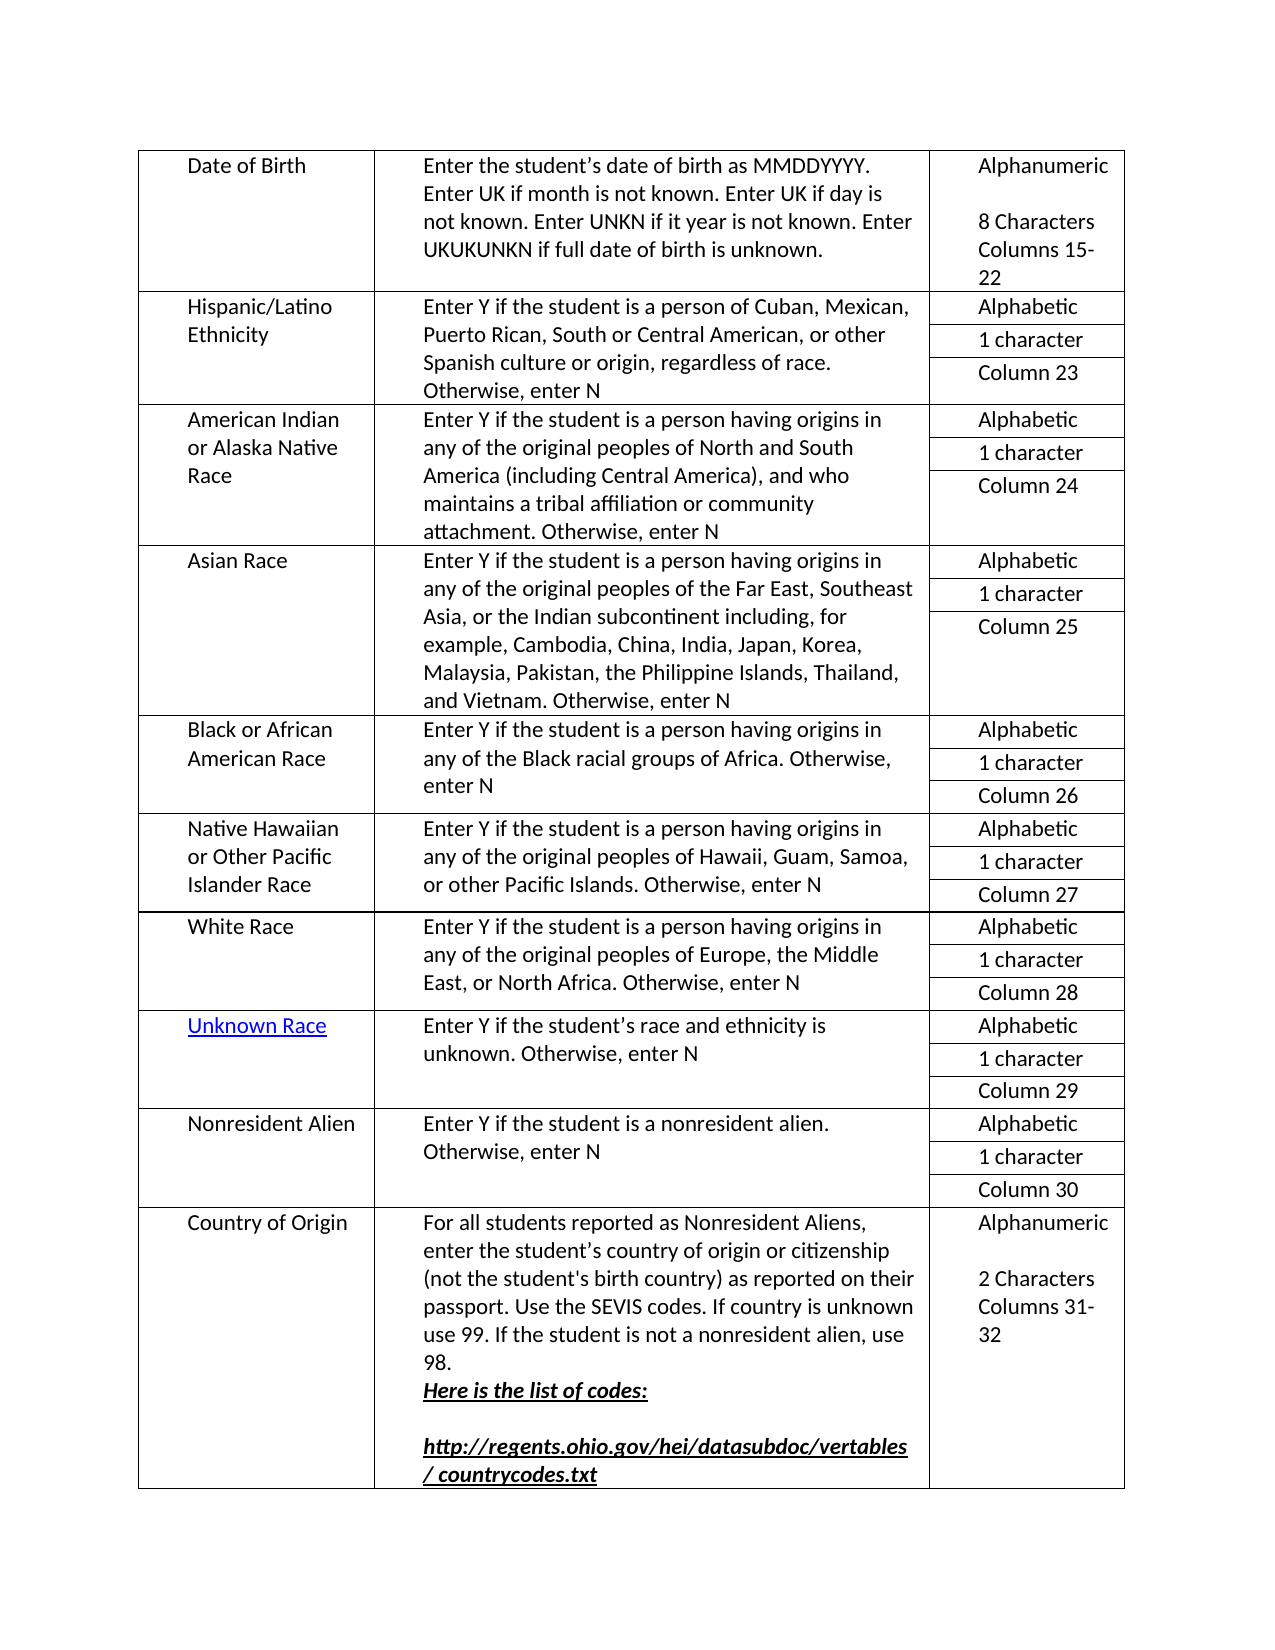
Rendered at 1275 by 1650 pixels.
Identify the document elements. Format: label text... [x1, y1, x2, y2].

table_cell 1 character [930, 325, 1124, 357]
table_cell Enter Y if the student is a person having origins in any of the original peoples of Europe, the Middle East, or North Africa. Otherwise, enter N [375, 913, 929, 1010]
table_cell Enter Y if the student is a person having origins in any of the original peoples of North and South America (including Central America), and who maintains a tribal affiliation or community attachment. Otherwise, enter N [375, 405, 929, 545]
table_cell Alphabetic [930, 1011, 1124, 1043]
table_cell 1 character [930, 438, 1124, 470]
table_cell Unknown Race [139, 1011, 374, 1108]
table_cell White Race [139, 913, 374, 1010]
table_cell Column 30 [930, 1175, 1124, 1207]
table_cell Alphabetic [930, 814, 1124, 846]
table_cell Alphabetic [930, 716, 1124, 747]
table_cell 1 character [930, 847, 1124, 879]
table_cell Alphanumeric 2 Characters Columns 31-32 [930, 1208, 1124, 1488]
table_cell 1 character [930, 1142, 1124, 1174]
table_cell Column 29 [930, 1077, 1124, 1108]
table_cell Enter the student’s date of birth as MMDDYYYY. Enter UK if month is not known. Enter UK if day is not known. Enter UNKN if it year is not known. Enter UKUKUNKN if full date of birth is unknown. [375, 151, 929, 291]
table_cell 1 character [930, 579, 1124, 611]
table_cell For all students reported as Nonresident Aliens, enter the student’s country of origin or citizenship (not the student's birth country) as reported on their passport. Use the SEVIS codes. If country is unknown use 99. If the student is not a nonresident alien, use 98. Here is the list of codes: http://regents.ohio.gov/hei/datasubdoc/vertables/ countrycodes.txt [375, 1208, 929, 1488]
table_cell 1 character [930, 749, 1124, 780]
table_cell Enter Y if the student is a person having origins in any of the original peoples of Hawaii, Guam, Samoa, or other Pacific Islands. Otherwise, enter N [375, 814, 929, 911]
table_cell Nonresident Alien [139, 1109, 374, 1207]
table_cell Black or African American Race [139, 716, 374, 813]
table_cell Column 28 [930, 978, 1124, 1010]
table_cell Hispanic/Latino Ethnicity [139, 292, 374, 404]
table_cell Enter Y if the student’s race and ethnicity is unknown. Otherwise, enter N [375, 1011, 929, 1108]
table_cell Column 24 [930, 471, 1124, 545]
table_cell Alphabetic [930, 546, 1124, 578]
table_cell Alphabetic [930, 1109, 1124, 1141]
table_cell Asian Race [139, 546, 374, 714]
table_cell Column 26 [930, 781, 1124, 813]
table_cell Native Hawaiian or Other Pacific Islander Race [139, 814, 374, 911]
table_cell Enter Y if the student is a nonresident alien. Otherwise, enter N [375, 1109, 929, 1207]
table_cell Alphabetic [930, 405, 1124, 437]
table_cell Column 23 [930, 358, 1124, 404]
table_cell Alphabetic [930, 292, 1124, 324]
table_cell Alphanumeric 8 Characters Columns 15-22 [930, 151, 1124, 291]
table_cell Date of Birth [139, 151, 374, 291]
table_cell 1 character [930, 945, 1124, 977]
table_cell Column 27 [930, 880, 1124, 911]
table_cell American Indian or Alaska Native Race [139, 405, 374, 545]
table_cell 1 character [930, 1044, 1124, 1076]
table_cell Column 25 [930, 612, 1124, 714]
table_cell Enter Y if the student is a person of Cuban, Mexican, Puerto Rican, South or Central American, or other Spanish culture or origin, regardless of race. Otherwise, enter N [375, 292, 929, 404]
table_cell Enter Y if the student is a person having origins in any of the Black racial groups of Africa. Otherwise, enter N [375, 716, 929, 813]
table_cell Enter Y if the student is a person having origins in any of the original peoples of the Far East, Southeast Asia, or the Indian subcontinent including, for example, Cambodia, China, India, Japan, Korea, Malaysia, Pakistan, the Philippine Islands, Thailand, and Vietnam. Otherwise, enter N [375, 546, 929, 714]
table_cell Alphabetic [930, 913, 1124, 944]
table_cell Country of Origin [139, 1208, 374, 1488]
